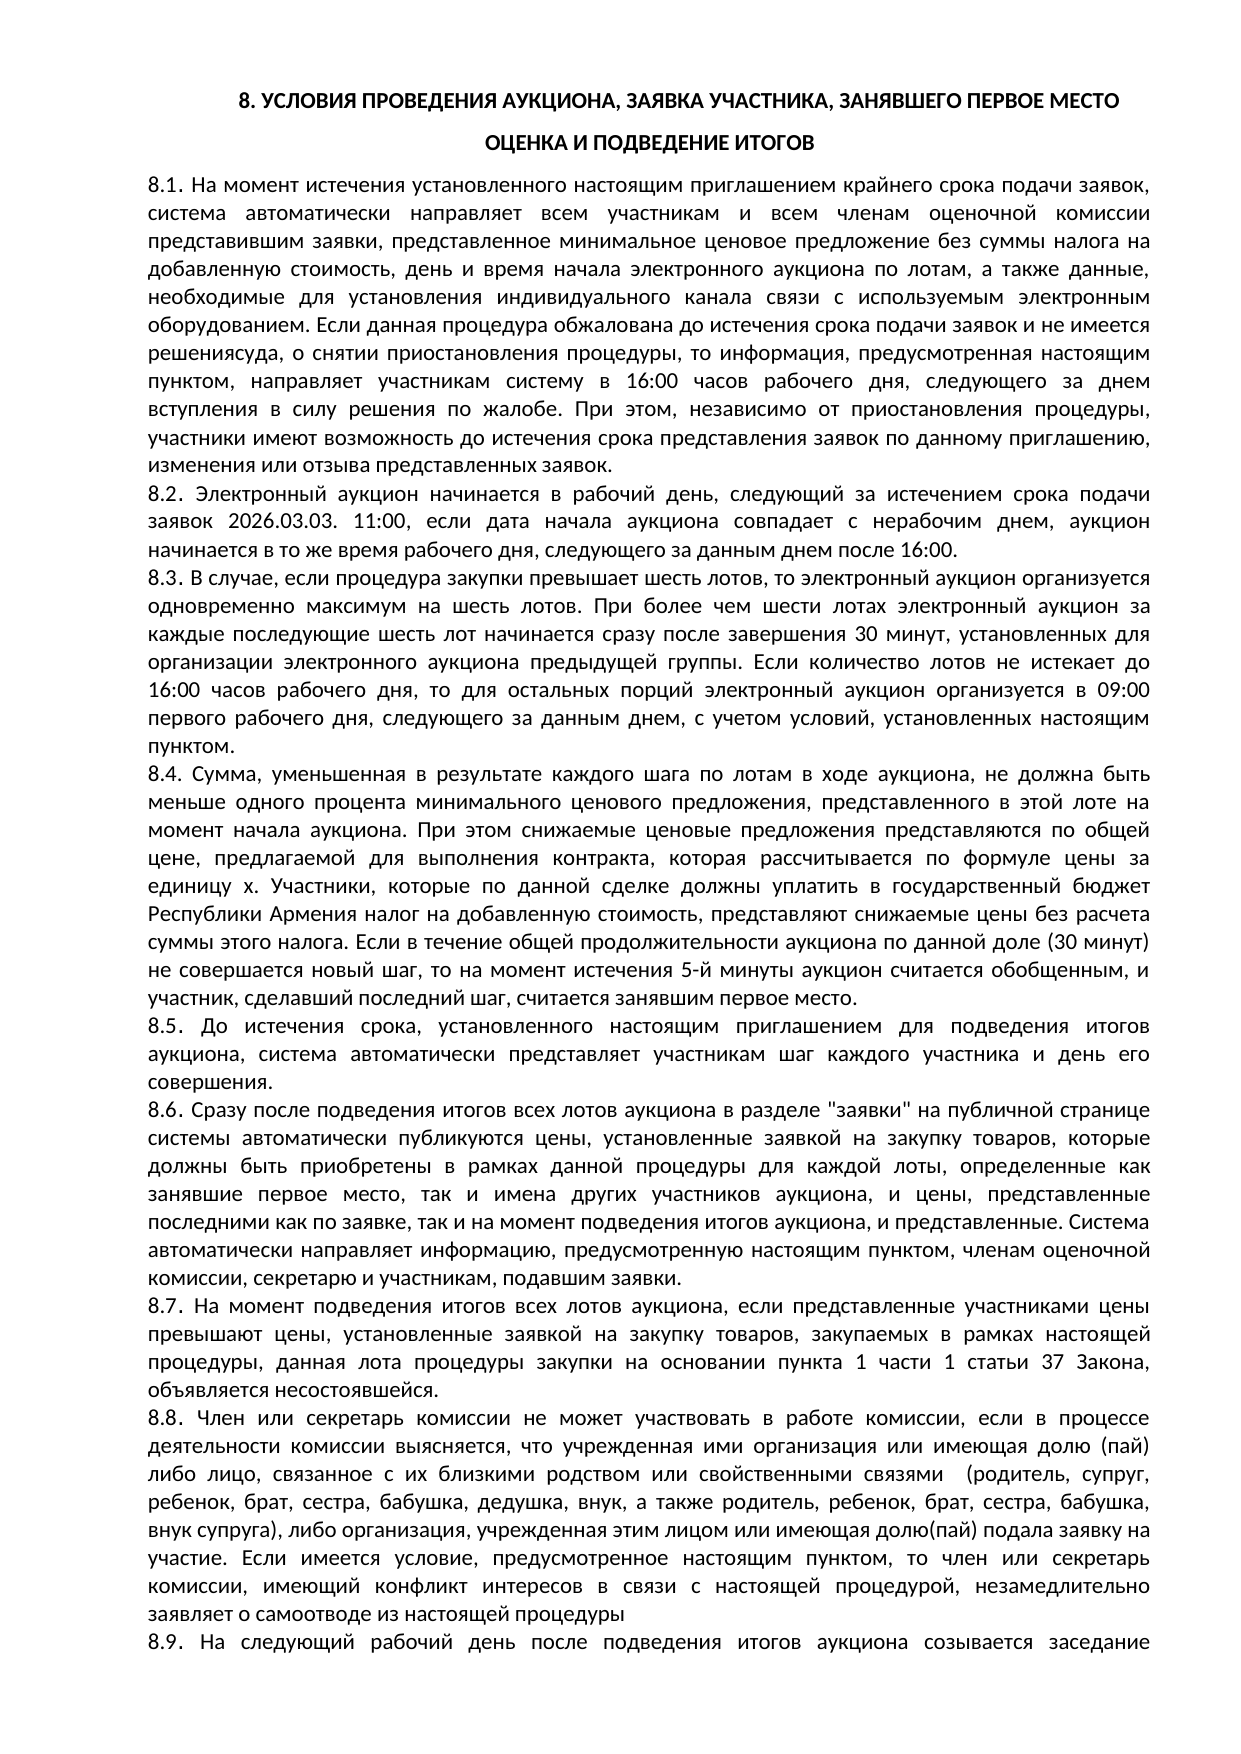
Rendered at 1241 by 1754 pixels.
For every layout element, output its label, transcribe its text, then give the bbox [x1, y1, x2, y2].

text 8.5․ До истечения срока, установленного настоящим приглашением для подведения итогов аукциона, система автоматически представляет участникам шаг каждого участника и день его совершения. [148, 1011, 1152, 1095]
text 8.2․ Электронный аукцион начинается в рабочий день, следующий за истечением срока подачи заявок 2026.03.03. 11:00 , если дата начала аукциона совпадает с нерабочим днем, аукцион начинается в то же время рабочего дня, следующего за данным днем после 16:00. [148, 479, 1152, 563]
text 8.4. Сумма, уменьшенная в результате каждого шага по лотам в ходе аукциона, не должна быть меньше одного процента минимального ценового предложения, представленного в этой лоте на момент начала аукциона. При этом снижаемые ценовые предложения представляются по общей цене, предлагаемой для выполнения контракта, которая рассчитывается по формуле цены за единицу x. Участники, которые по данной сделке должны уплатить в государственный бюджет Республики Армения налог на добавленную стоимость, представляют снижаемые цены без расчета суммы этого налога. Если в течение общей продолжительности аукциона по данной доле (30 минут) не совершается новый шаг, то на момент истечения 5-й минуты аукцион считается обобщенным, и участник, сделавший последний шаг, считается занявшим первое место. [148, 759, 1152, 1011]
text 8.1․ На момент истечения установленного настоящим приглашением крайнего срока подачи заявок, система автоматически направляет всем участникам и всем членам оценочной комиссии представившим заявки, представленное минимальное ценовое предложение без суммы налога на добавленную стоимость, день и время начала электронного аукциона по лотам, а также данные, необходимые для установления индивидуального канала связи с используемым электронным оборудованием. Если данная процедура обжалована до истечения срока подачи заявок и не имеется решениясуда, о снятии приостановления процедуры, то информация, предусмотренная настоящим пунктом, направляет участникам систему в 16:00 часов рабочего дня, следующего за днем вступления в силу решения по жалобе. При этом, независимо от приостановления процедуры, участники имеют возможность до истечения срока представления заявок по данному приглашению, изменения или отзыва представленных заявок. [148, 170, 1152, 479]
text 8.8․ Член или секретарь комиссии не может участвовать в работе комиссии, если в процессе деятельности комиссии выясняется, что учрежденная ими организация или имеющая долю (пай) либо лицо, связанное с их близкими родством или свойственными связями (родитель, супруг, ребенок, брат, сестра, бабушка, дедушка, внук, а также родитель, ребенок, брат, сестра, бабушка, внук супруга), либо организация, учрежденная этим лицом или имеющая долю(пай) подала заявку на участие. Если имеется условие, предусмотренное настоящим пунктом, то член или секретарь комиссии, имеющий конфликт интересов в связи с настоящей процедурой, незамедлительно заявляет о самоотводе из настоящей процедуры [148, 1403, 1152, 1627]
text 8.7․ На момент подведения итогов всех лотов аукциона, если представленные участниками цены превышают цены, установленные заявкой на закупку товаров, закупаемых в рамках настоящей процедуры, данная лота процедуры закупки на основании пункта 1 части 1 статьи 37 Закона, объявляется несостоявшейся. [148, 1291, 1152, 1403]
text 8.6․ Сразу после подведения итогов всех лотов аукциона в разделе "заявки" на публичной странице системы автоматически публикуются цены, установленные заявкой на закупку товаров, которые должны быть приобретены в рамках данной процедуры для каждой лоты, определенные как занявшие первое место, так и имена других участников аукциона, и цены, представленные последними как по заявке, так и на момент подведения итогов аукциона, и представленные. Система автоматически направляет информацию, предусмотренную настоящим пунктом, членам оценочной комиссии, секретарю и участникам, подавшим заявки. [148, 1095, 1152, 1291]
text 8.3․ В случае, если процедура закупки превышает шесть лотов, то электронный аукцион организуется одновременно максимум на шесть лотов. При более чем шести лотах электронный аукцион за каждые последующие шесть лот начинается сразу после завершения 30 минут, установленных для организации электронного аукциона предыдущей группы. Если количество лотов не истекает до 16:00 часов рабочего дня, то для остальных порций электронный аукцион организуется в 09:00 первого рабочего дня, следующего за данным днем, с учетом условий, установленных настоящим пунктом. [148, 563, 1152, 759]
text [148, 1627, 1152, 1656]
text 8. УСЛОВИЯ ПРОВЕДЕНИЯ АУКЦИОНА, ЗАЯВКА УЧАСТНИКА, ЗАНЯВШЕГО ПЕРВОЕ МЕСТО ОЦЕНКА И ПОДВЕДЕНИЕ ИТОГОВ [148, 86, 1152, 156]
